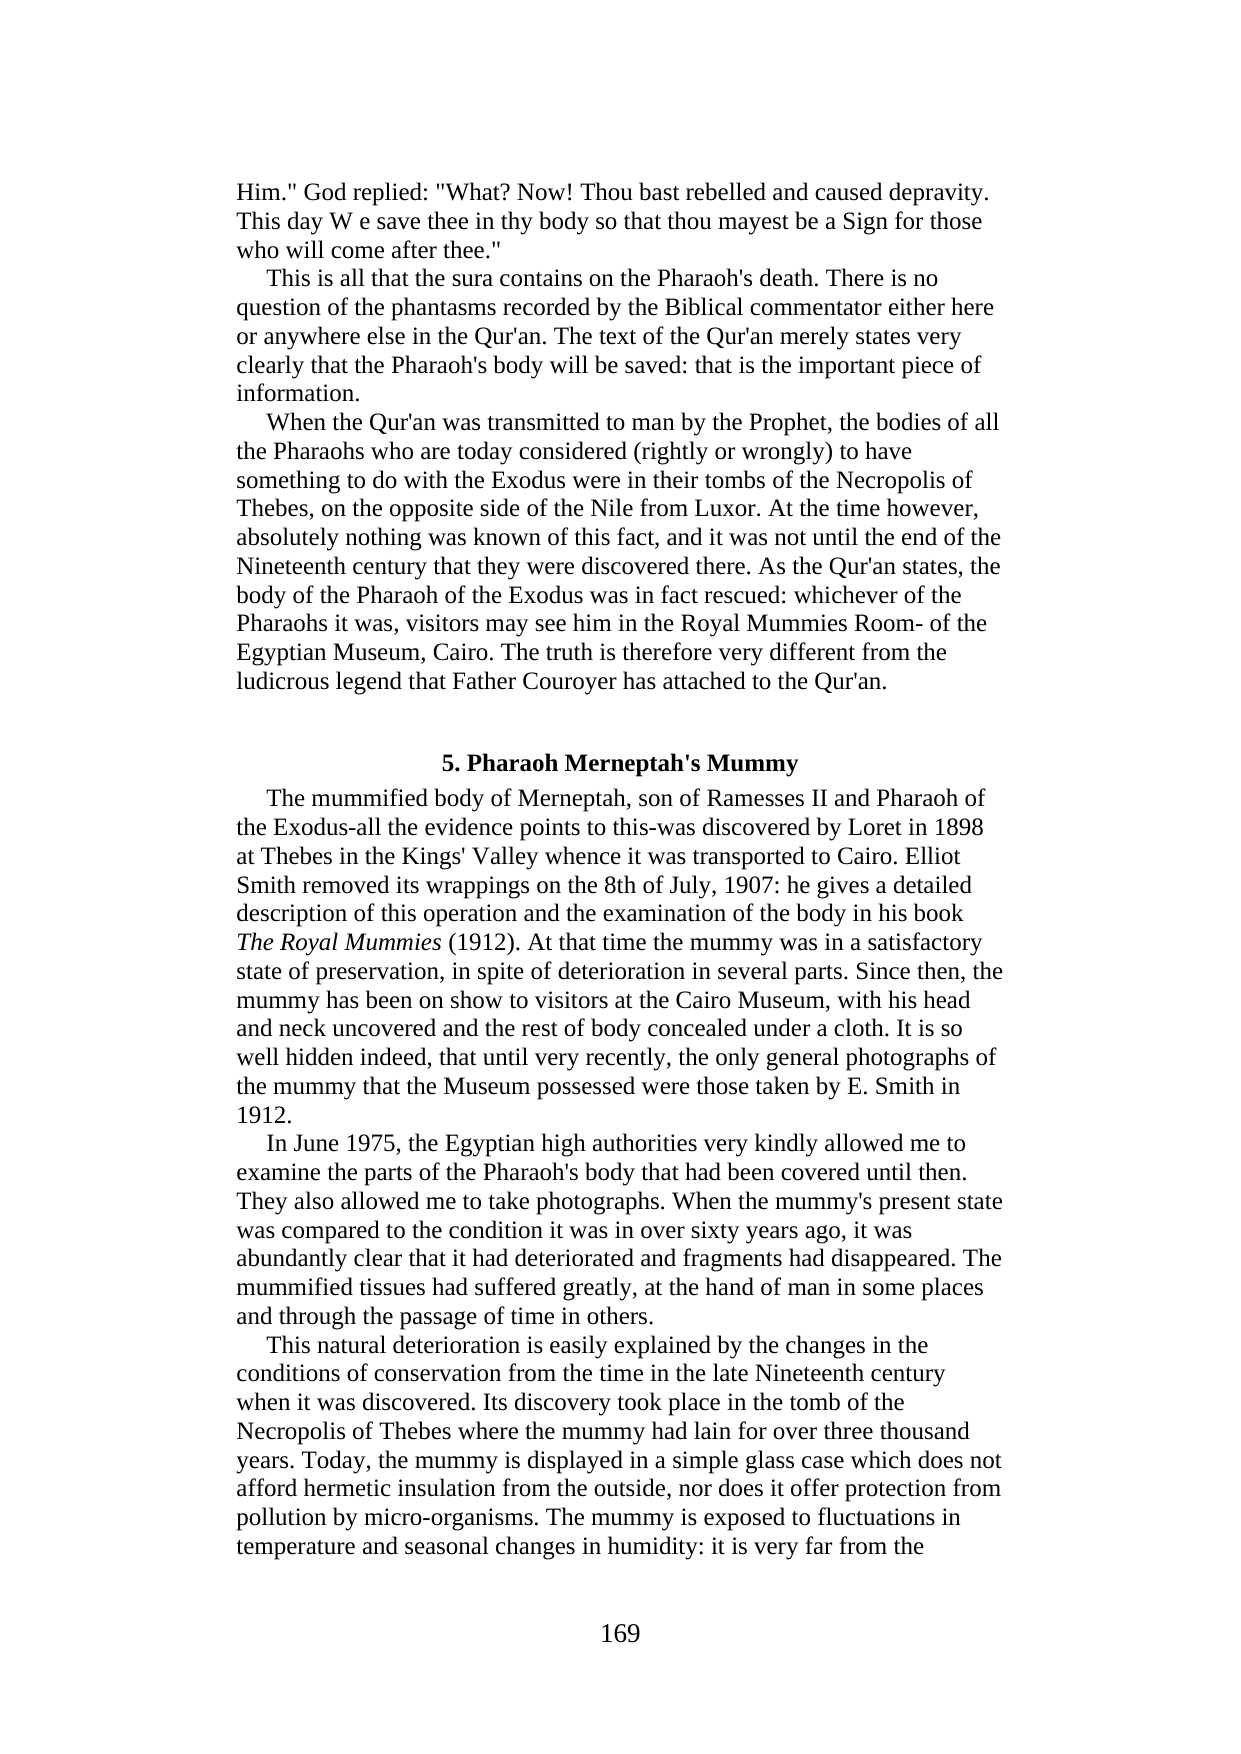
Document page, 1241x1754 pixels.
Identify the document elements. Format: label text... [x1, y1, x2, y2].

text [236, 177, 1004, 263]
text In June 1975, the Egyptian high authorities very kindly allowed me to examine the parts of the Pharaoh's body that had been covered until then. They also allowed me to take photographs. When the mummy's present state was compared to the condition it was in over sixty years ago, it was abundantly clear that it had deteriorated and fragments had disappeared. The mummified tissues had suffered greatly, at the hand of man in some places and through the passage of time in others. [236, 1128, 1004, 1330]
text The mummified body of Merneptah, son of Ramesses II and Pharaoh of the Exodus-all the evidence points to this-was discovered by Loret in 1898 at Thebes in the Kings' Valley whence it was transported to Cairo. Elliot Smith removed its wrappings on the 8th of July, 1907: he gives a detailed description of this operation and the examination of the body in his book The Royal Mummies (1912). At that time the mummy was in a satisfactory state of preservation, in spite of deterioration in several parts. Since then, the mummy has been on show to visitors at the Cairo Museum, with his head and neck uncovered and the rest of body concealed under a cloth. It is so well hidden indeed, that until very recently, the only general photographs of the mummy that the Museum possessed were those taken by E. Smith in 1912. [236, 783, 1004, 1128]
text 5. Pharaoh Merneptah's Mummy [236, 720, 1004, 777]
text This is all that the sura contains on the Pharaoh's death. There is no question of the phantasms recorded by the Biblical commentator either here or anywhere else in the Qur'an. The text of the Qur'an merely states very clearly that the Pharaoh's body will be saved: that is the important piece of information. [236, 263, 1004, 407]
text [236, 1330, 1004, 1560]
text When the Qur'an was transmitted to man by the Prophet, the bodies of all the Pharaohs who are today considered (rightly or wrongly) to have something to do with the Exodus were in their tombs of the Necropolis of Thebes, on the opposite side of the Nile from Luxor. At the time however, absolutely nothing was known of this fact, and it was not until the end of the Nineteenth century that they were discovered there. As the Qur'an states, the body of the Pharaoh of the Exodus was in fact rescued: whichever of the Pharaohs it was, visitors may see him in the Royal Mummies Room- of the Egyptian Museum, Cairo. The truth is therefore very different from the ludicrous legend that Father Couroyer has attached to the Qur'an. [236, 407, 1004, 695]
